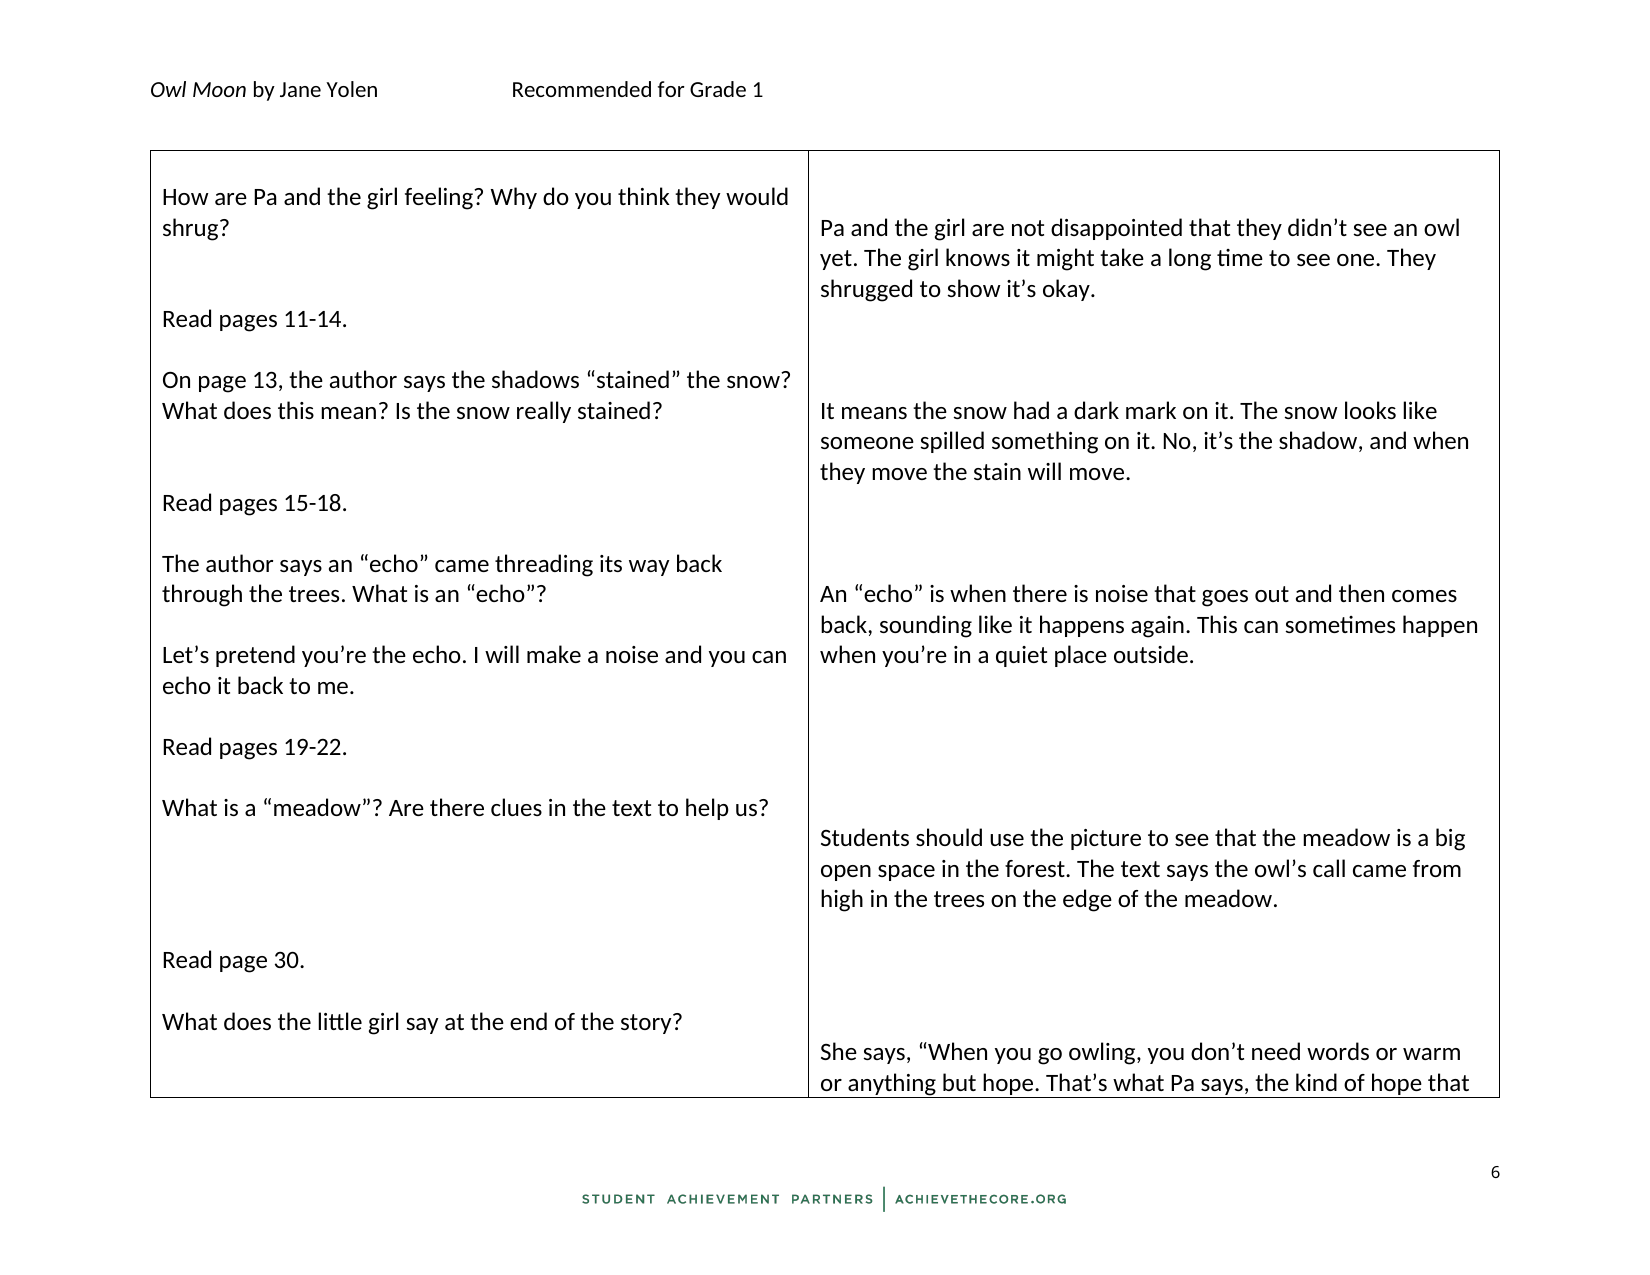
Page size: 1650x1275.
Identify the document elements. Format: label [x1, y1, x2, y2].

table_cell [151, 151, 808, 1097]
picture [571, 1183, 1079, 1215]
table_cell [809, 151, 1499, 1097]
